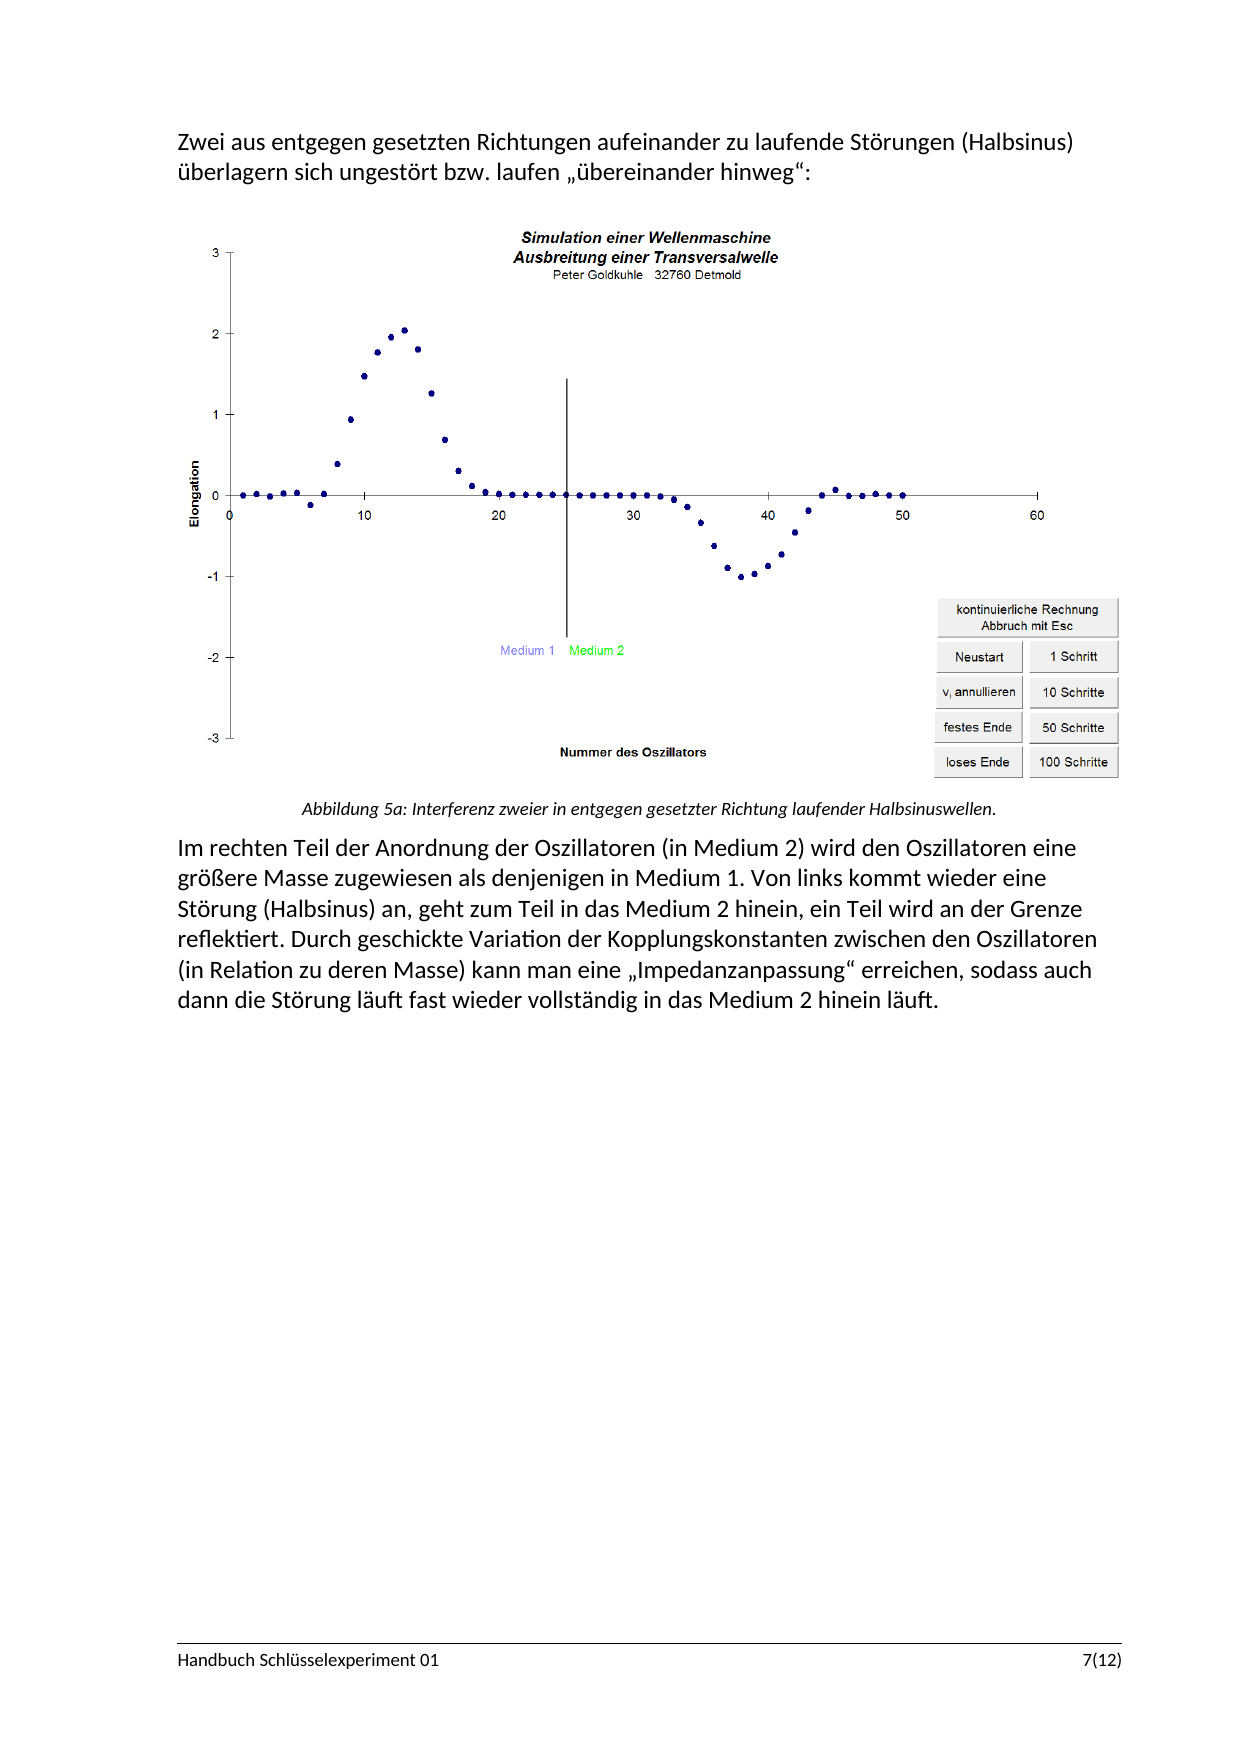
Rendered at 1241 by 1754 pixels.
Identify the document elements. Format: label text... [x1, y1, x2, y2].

text Im rechten Teil der Anordnung der Oszillatoren (in Medium 2) wird den Oszillatoren eine größere Masse zugewiesen als denjenigen in Medium 1. Von links kommt wieder eine Störung (Halbsinus) an, geht zum Teil in das Medium 2 hinein, ein Teil wird an der Grenze reflektiert. Durch geschickte Variation der Kopplungskonstanten zwischen den Oszillatoren (in Relation zu deren Masse) kann man eine „Impedanzanpassung“ erreichen, sodass auch dann die Störung läuft fast wieder vollständig in das Medium 2 hinein läuft. [177, 832, 1122, 1015]
text Zwei aus entgegen gesetzten Richtungen aufeinander zu laufende Störungen (Halbsinus) überlagern sich ungestört bzw. laufen „übereinander hinweg“: [177, 126, 1122, 187]
picture [178, 199, 1122, 782]
text Abbildung 5a: Interferenz zweier in entgegen gesetzter Richtung laufender Halbsinuswellen. [177, 794, 1122, 819]
